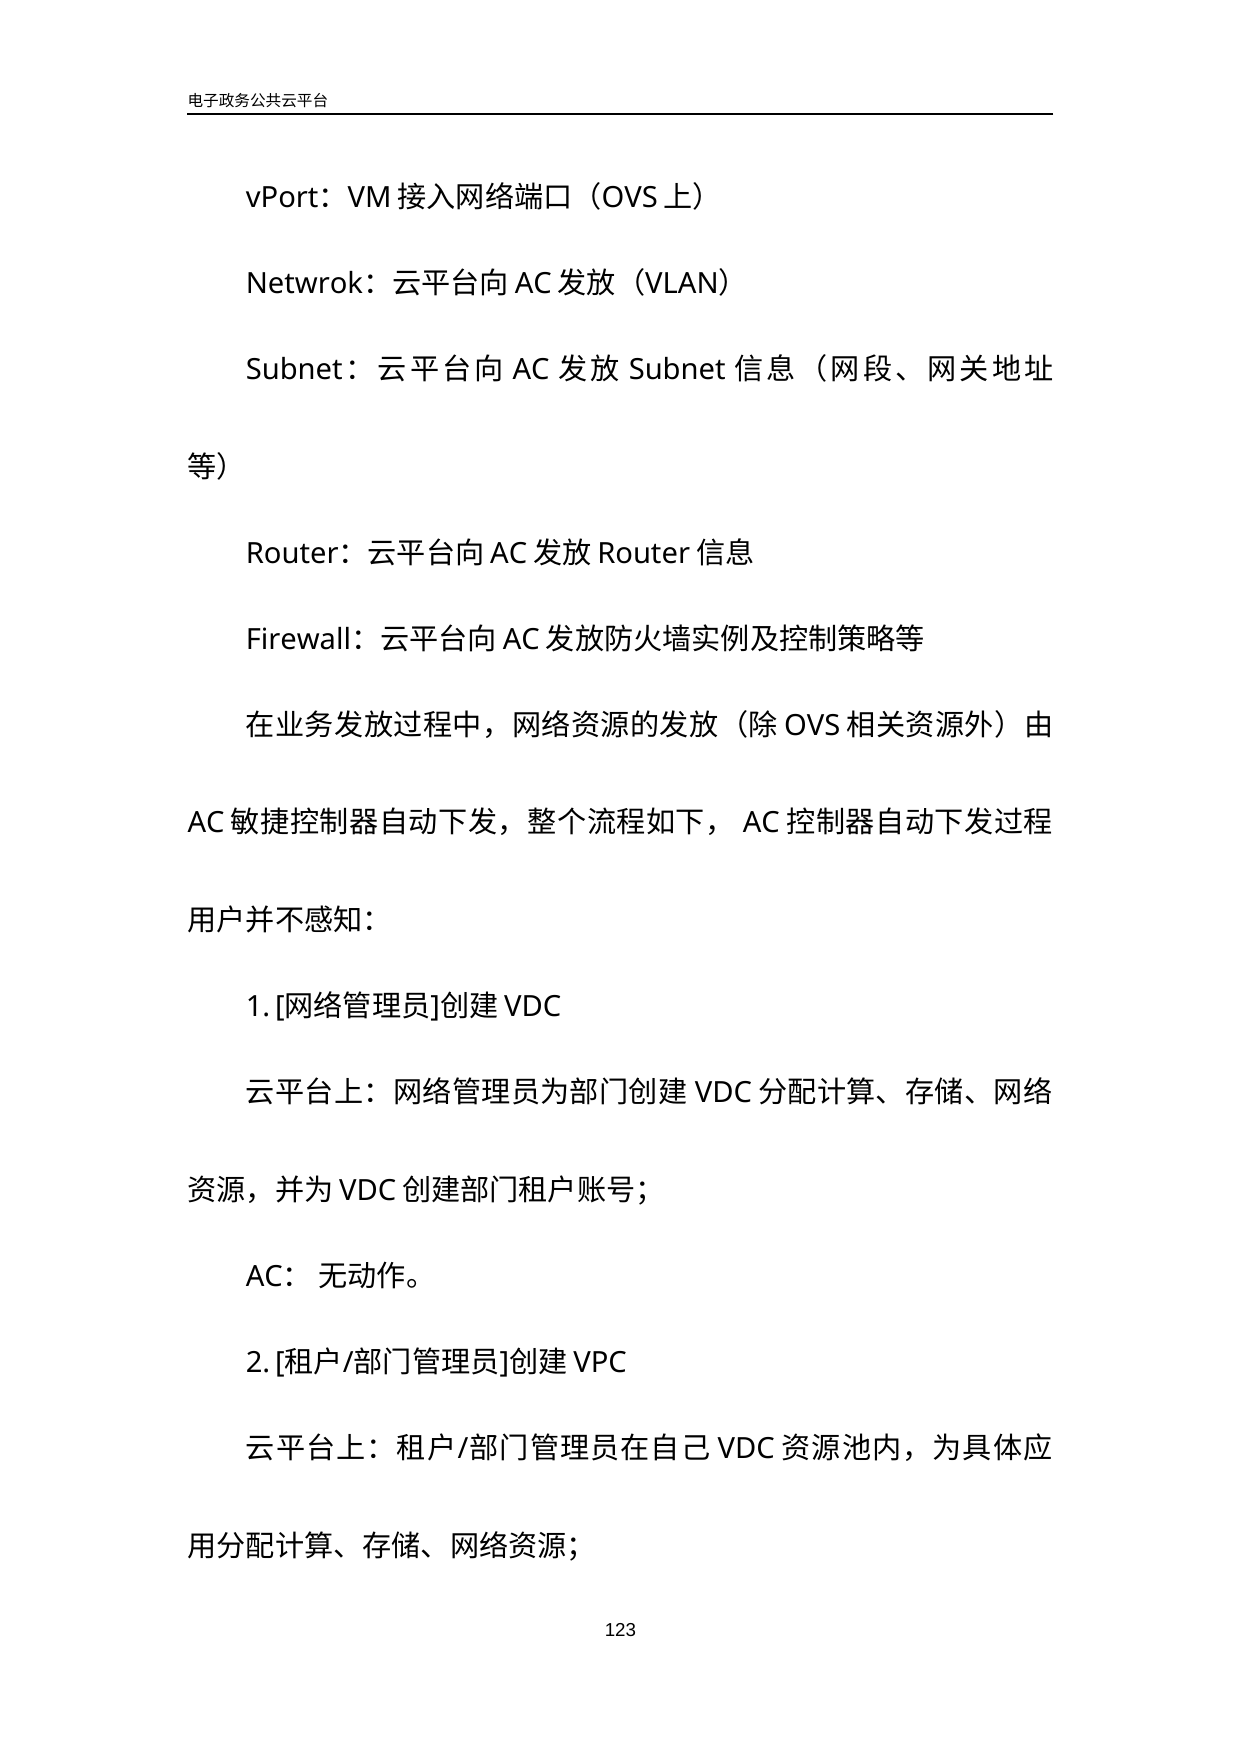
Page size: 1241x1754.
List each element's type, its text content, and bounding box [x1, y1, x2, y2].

list AC： 无动作。 [187, 1241, 1053, 1306]
list Router：云平台向AC发放Router信息 [187, 518, 1053, 583]
list 云平台上：网络管理员为部门创建VDC分配计算、存储、网络资源，并为VDC创建部门租户账号； [187, 1057, 1053, 1220]
list Firewall：云平台向AC发放防火墙实例及控制策略等 [187, 604, 1053, 669]
list 在业务发放过程中，网络资源的发放（除OVS相关资源外）由AC敏捷控制器自动下发，整个流程如下， AC控制器自动下发过程用户并不感知： [187, 690, 1053, 950]
list Subnet：云平台向AC发放Subnet信息（网段、网关地址等） [187, 334, 1053, 497]
list Netwrok：云平台向AC发放（VLAN） [187, 248, 1053, 313]
list 云平台上：租户/部门管理员在自己VDC资源池内，为具体应用分配计算、存储、网络资源； [187, 1413, 1053, 1576]
list [租户/部门管理员]创建VPC [187, 1327, 1053, 1392]
list [网络管理员]创建VDC [187, 971, 1053, 1036]
list vPort：VM接入网络端口（OVS上） [187, 162, 1053, 227]
